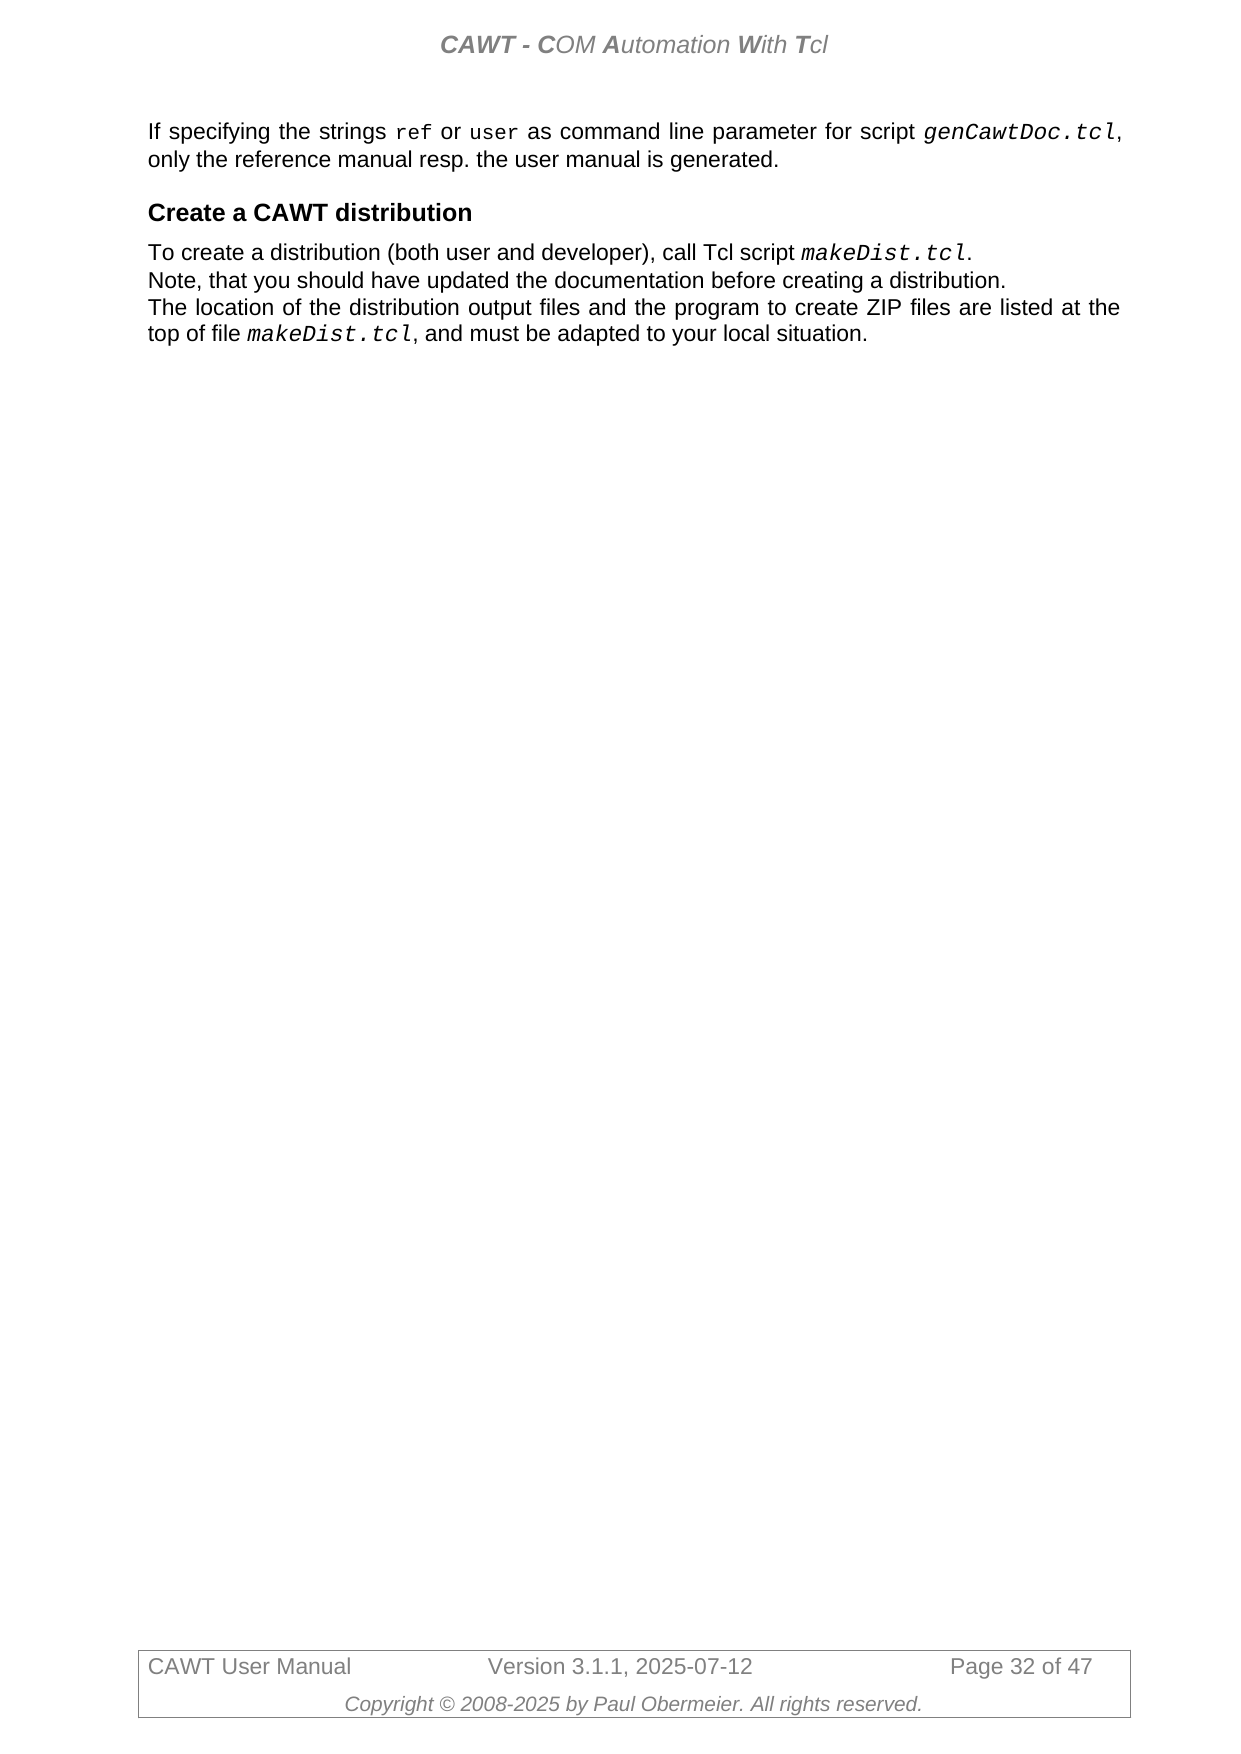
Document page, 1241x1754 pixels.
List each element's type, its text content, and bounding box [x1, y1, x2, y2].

text If specifying the strings ref or user as command line parameter for script genCawtDoc.tcl, only the reference manual resp. the user manual is generated. [148, 118, 1122, 173]
text To create a distribution (both user and developer), call Tcl script makeDist.tcl. [148, 239, 1122, 267]
text The location of the distribution output files and the program to create ZIP files are listed at the top of file makeDist.tcl, and must be adapted to your local situation. [148, 294, 1122, 348]
text Create a CAWT distribution [148, 198, 1122, 227]
text Note, that you should have updated the documentation before creating a distribution. [148, 267, 1122, 294]
